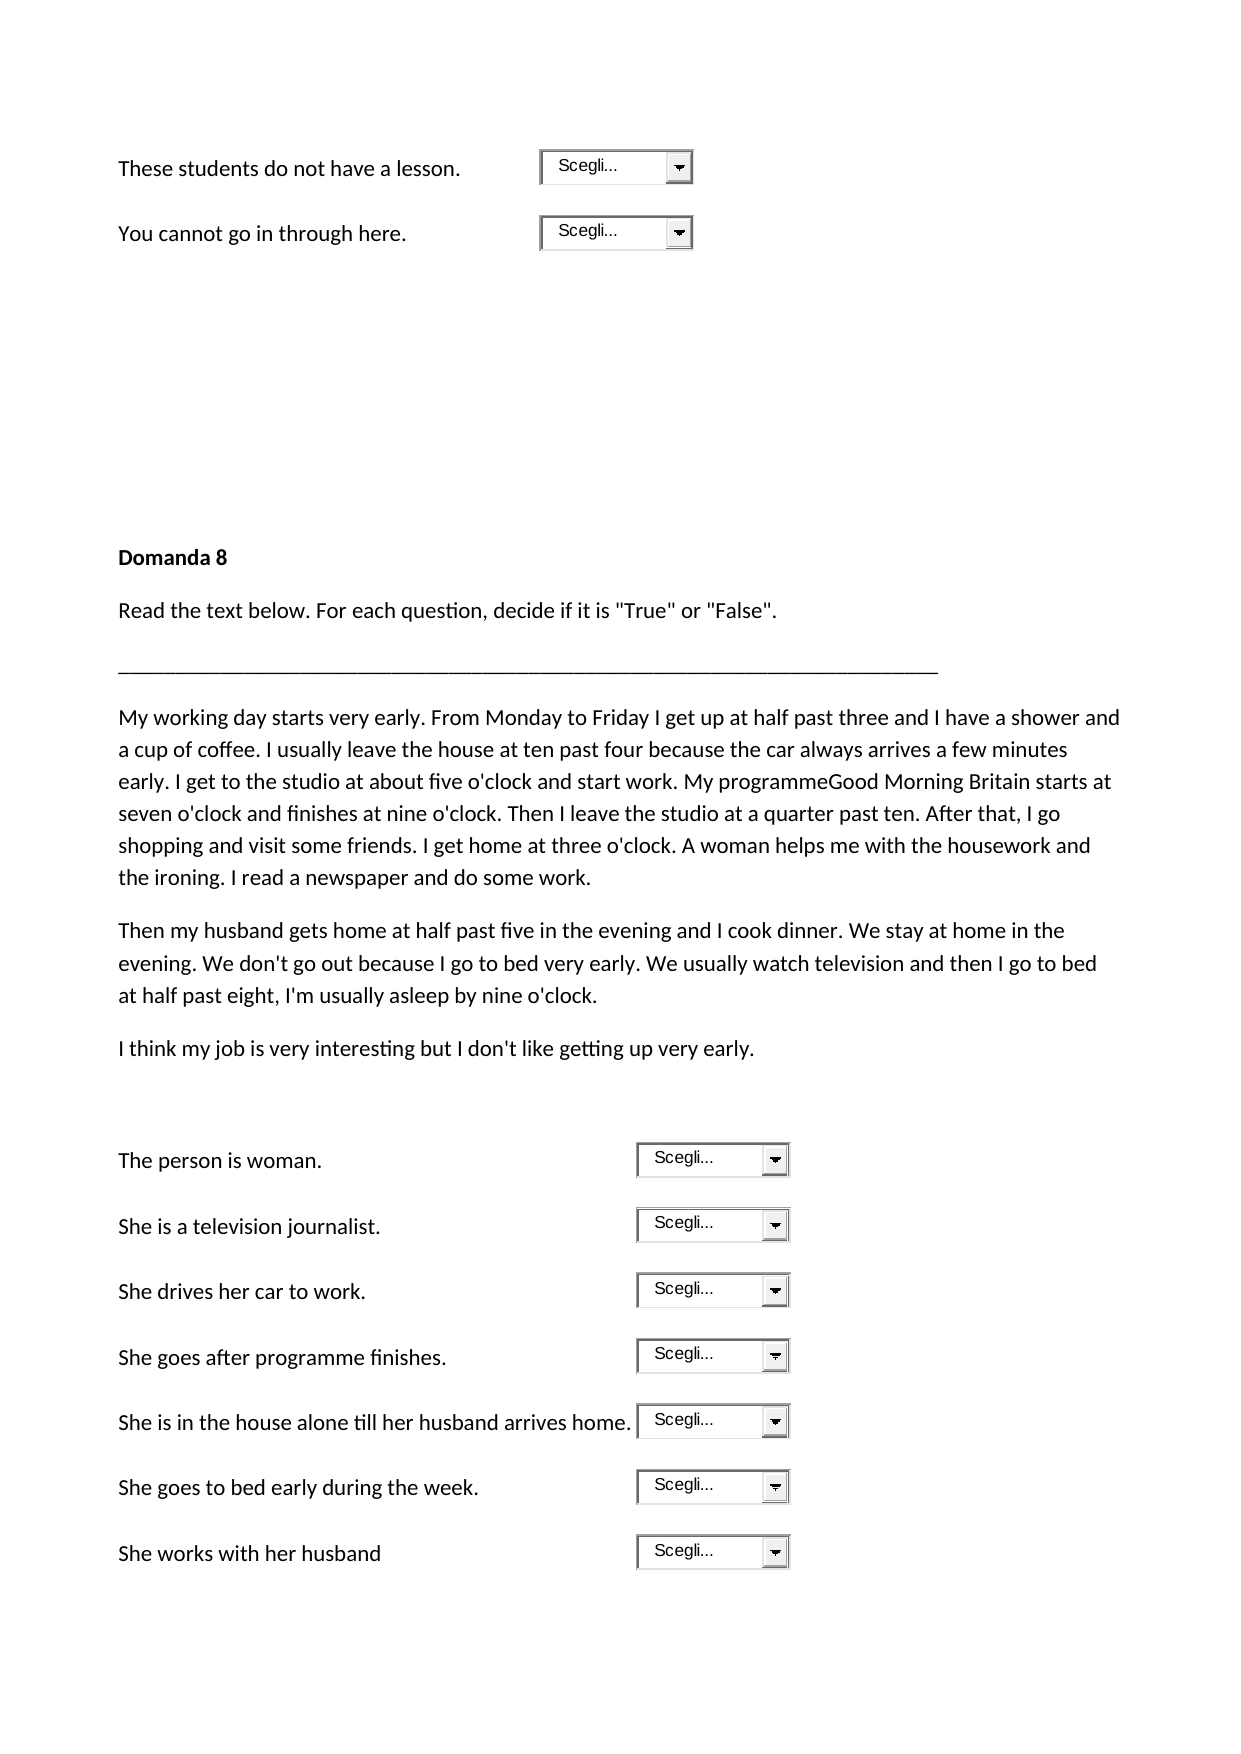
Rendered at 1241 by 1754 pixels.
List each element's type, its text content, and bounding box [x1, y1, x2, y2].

table_cell [538, 148, 697, 213]
text My working day starts very early. From Monday to Friday I get up at half past three and I have a shower and a cup of coffee. I usually leave the house at ten past four because the car always arrives a few minutes early. I get to the studio at about five o'clock and start work. My programmeGood Morning Britain starts at seven o'clock and finishes at nine o'clock. Then I leave the studio at a quarter past ten. After that, I go shopping and visit some friends. I get home at three o'clock. A woman helps me with the housework and the ironing. I read a newspaper and do some work. [118, 703, 1122, 892]
table_cell [538, 213, 697, 278]
table_cell [634, 1402, 793, 1467]
table_cell She is in the house alone till her husband arrives home. [117, 1402, 634, 1467]
table_cell [634, 1205, 793, 1271]
table_header The person is woman. [117, 1140, 634, 1205]
table_cell [634, 1533, 793, 1598]
text Domanda 8 [118, 543, 1122, 572]
table_header [634, 1140, 793, 1205]
table_cell She is a television journalist. [117, 1205, 634, 1271]
text I think my job is very interesting but I don't like getting up very early. [118, 1034, 1122, 1062]
table_cell She works with her husband [117, 1533, 634, 1598]
table_cell [634, 1336, 793, 1402]
table_cell She goes after programme finishes. [117, 1336, 634, 1402]
table_cell She drives her car to work. [117, 1271, 634, 1336]
table_cell [634, 1271, 793, 1336]
table_cell She goes to bed early during the week. [117, 1467, 634, 1532]
table_cell [634, 1467, 793, 1532]
text ________________________________________________________________________ [118, 649, 1122, 678]
table_cell These students do not have a lesson. [117, 148, 538, 213]
table_cell You cannot go in through here. [117, 213, 538, 278]
text Then my husband gets home at half past five in the evening and I cook dinner. We stay at home in the evening. We don't go out because I go to bed very early. We usually watch television and then I go to bed at half past eight, I'm usually asleep by nine o'clock. [118, 917, 1122, 1009]
text Read the text below. For each question, decide if it is "True" or "False". [118, 597, 1122, 624]
